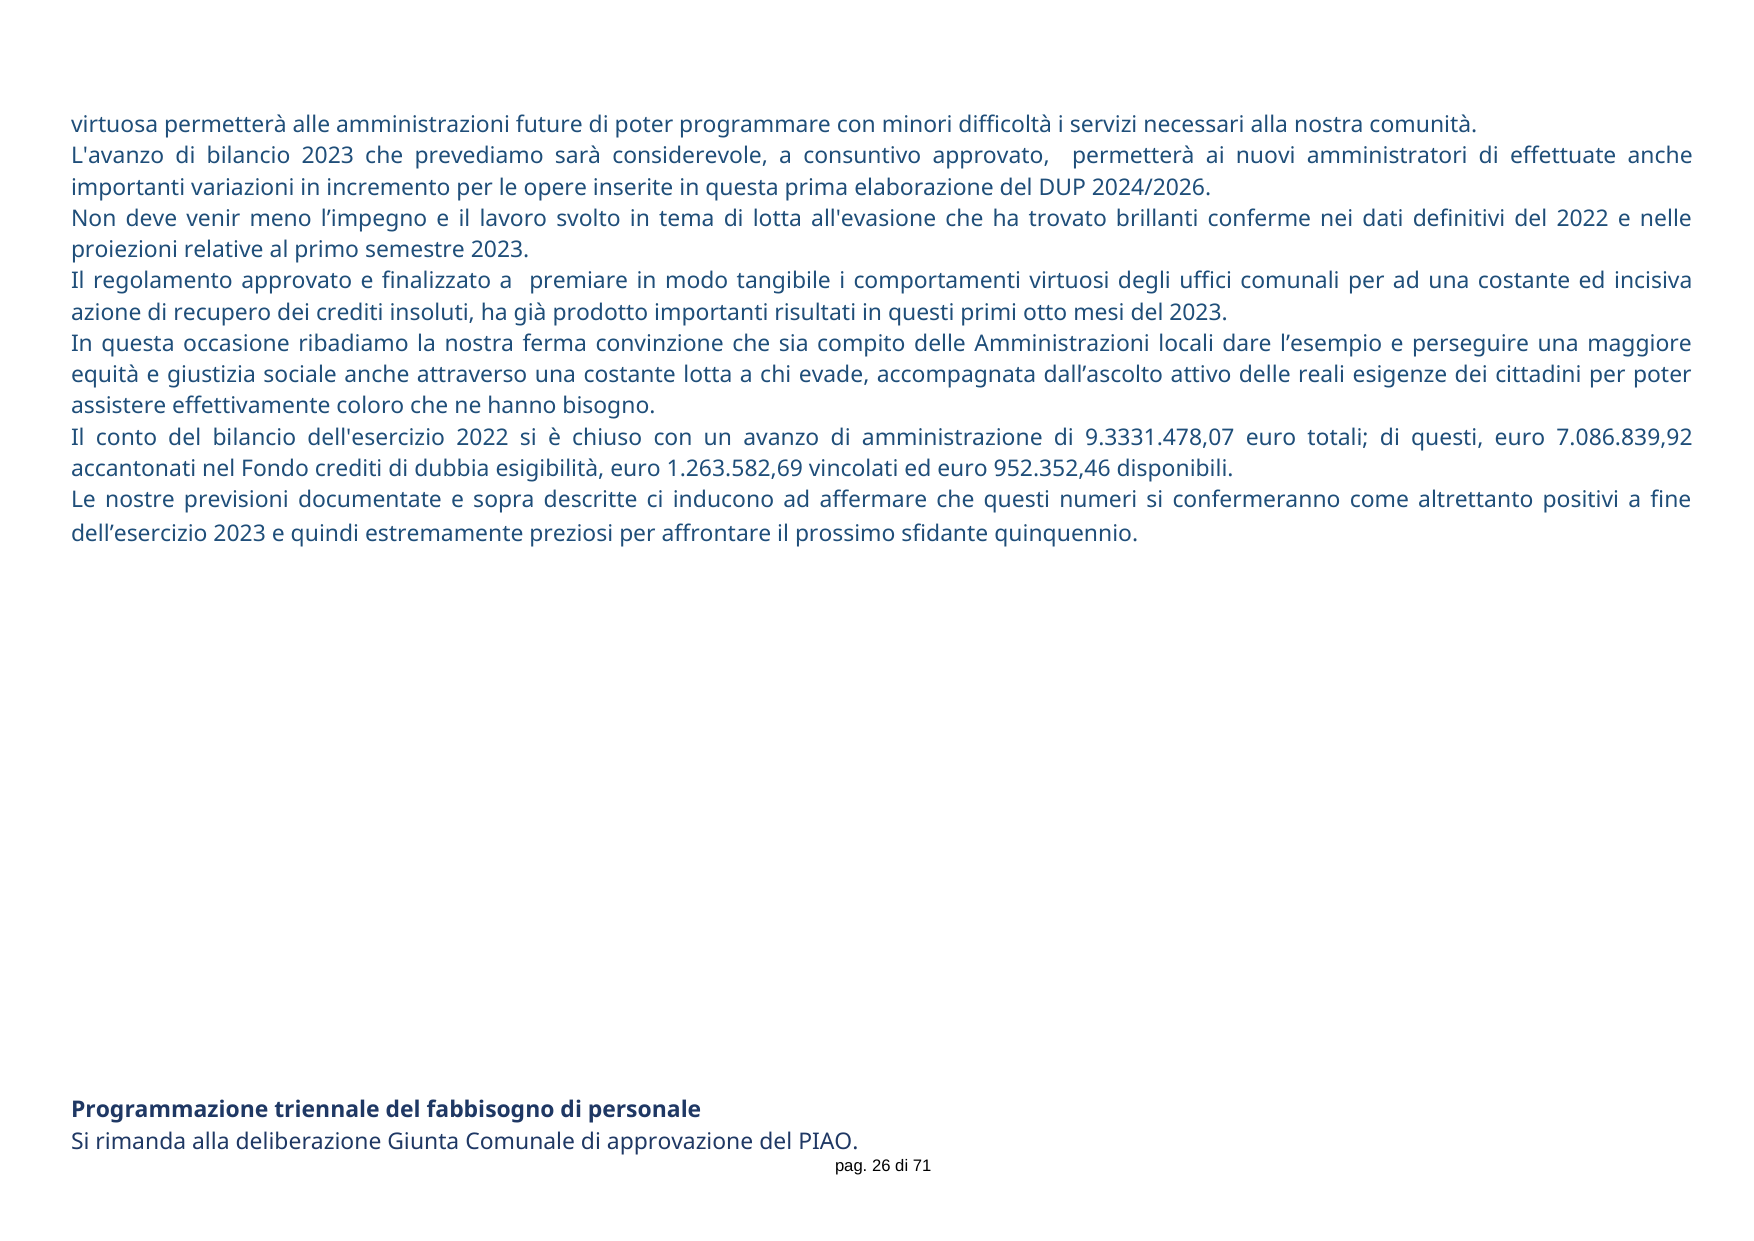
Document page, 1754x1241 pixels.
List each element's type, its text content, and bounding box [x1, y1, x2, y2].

text Non deve venir meno l’impegno e il lavoro svolto in tema di lotta all'evasione che ha trovato brillanti conferme nei dati definitivi del 2022 e nelle proiezioni relative al primo semestre 2023. [71, 202, 1695, 264]
text Il conto del bilancio dell'esercizio 2022 si è chiuso con un avanzo di amministrazione di 9.3331.478,07 euro totali; di questi, euro 7.086.839,92 accantonati nel Fondo crediti di dubbia esigibilità, euro 1.263.582,69 vincolati ed euro 952.352,46 disponibili. [71, 421, 1695, 483]
text Il regolamento approvato e finalizzato a premiare in modo tangibile i comportamenti virtuosi degli uffici comunali per ad una costante ed incisiva azione di recupero dei crediti insoluti, ha già prodotto importanti risultati in questi primi otto mesi del 2023. [71, 264, 1695, 327]
text In questa occasione ribadiamo la nostra ferma convinzione che sia compito delle Amministrazioni locali dare l’esempio e perseguire una maggiore equità e giustizia sociale anche attraverso una costante lotta a chi evade, accompagnata dall’ascolto attivo delle reali esigenze dei cittadini per poter assistere effettivamente coloro che ne hanno bisogno. [71, 327, 1695, 421]
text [71, 108, 1695, 139]
text L'avanzo di bilancio 2023 che prevediamo sarà considerevole, a consuntivo approvato, permetterà ai nuovi amministratori di effettuate anche importanti variazioni in incremento per le opere inserite in questa prima elaborazione del DUP 2024/2026. [71, 139, 1695, 202]
text Programmazione triennale del fabbisogno di personale [71, 1093, 1695, 1125]
text Le nostre previsioni documentate e sopra descritte ci inducono ad affermare che questi numeri si confermeranno come altrettanto positivi a fine dell’esercizio 2023 e quindi estremamente preziosi per affrontare il prossimo sfidante quinquennio. [71, 483, 1695, 548]
text Si rimanda alla deliberazione Giunta Comunale di approvazione del PIAO. [71, 1125, 1695, 1156]
